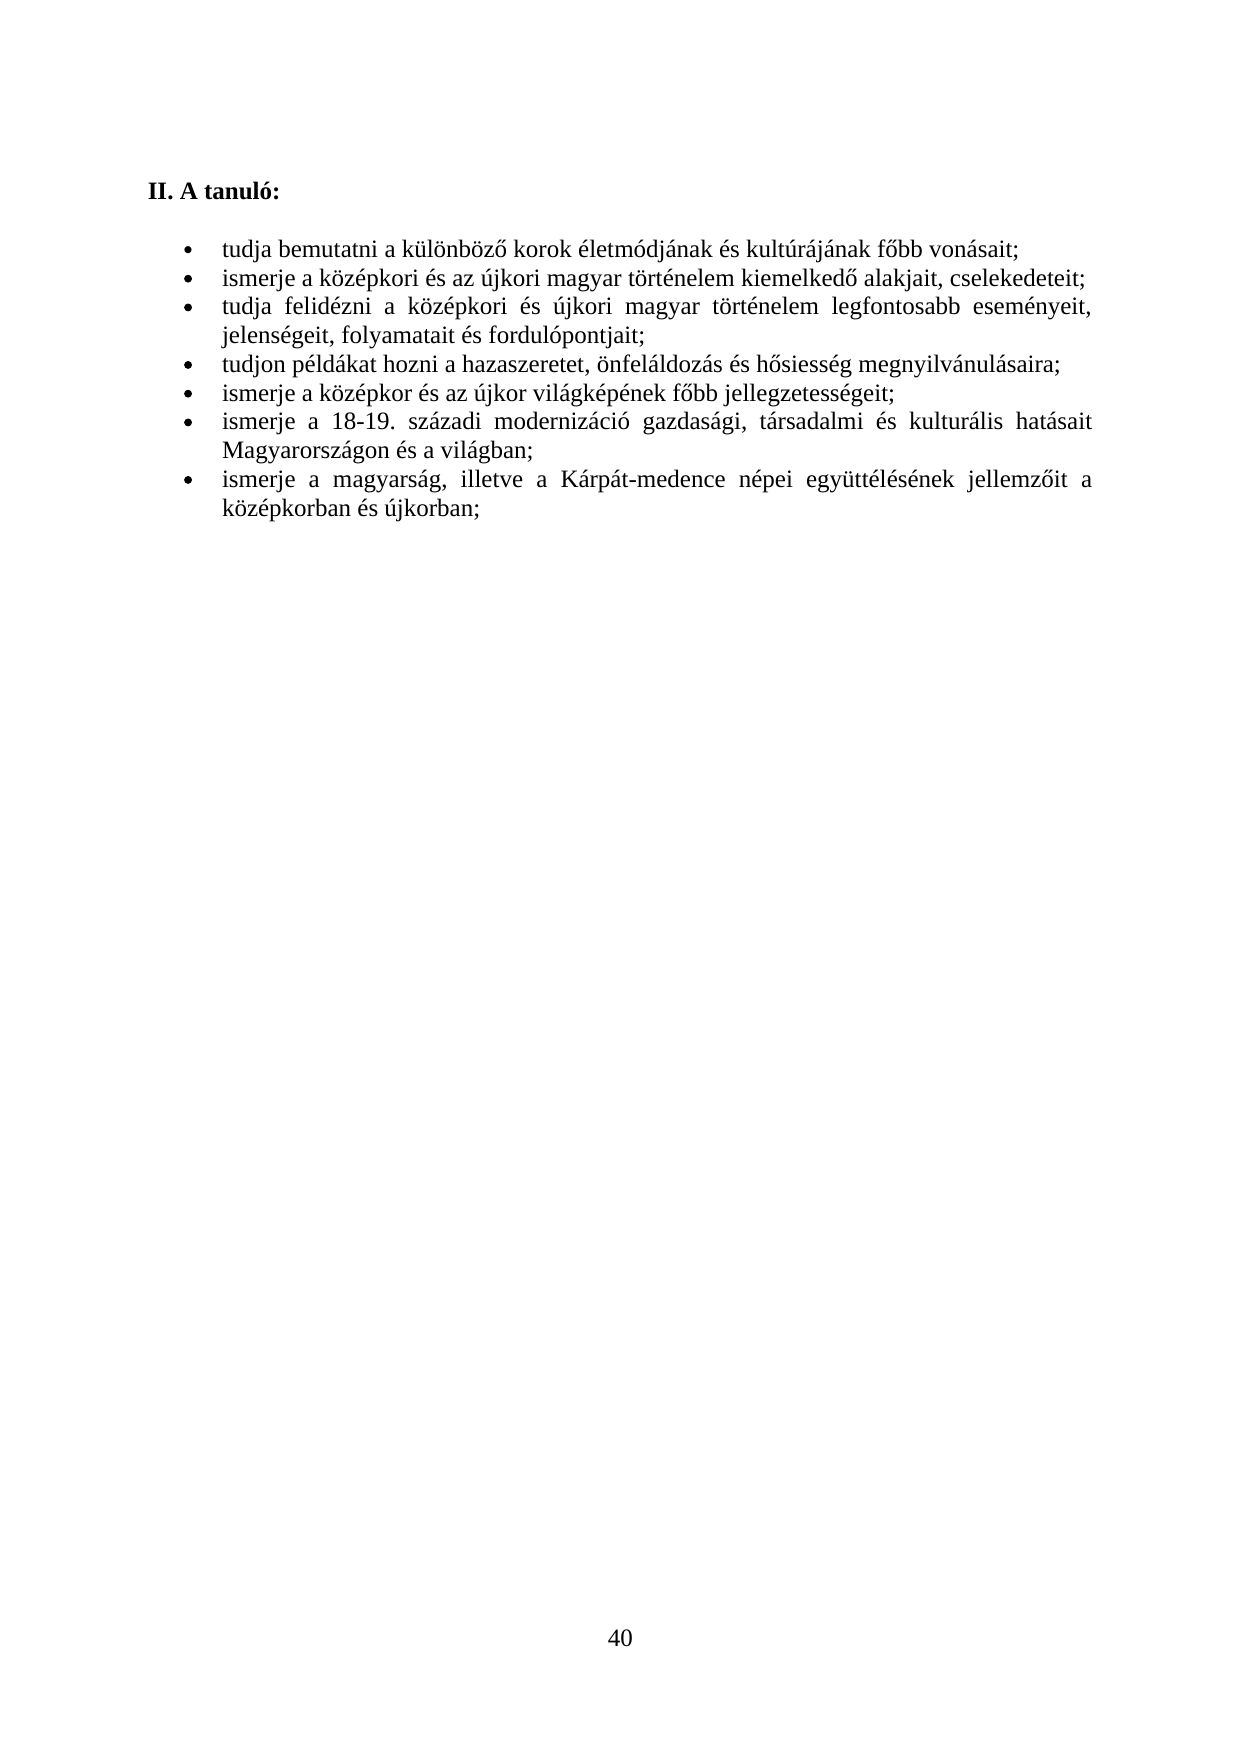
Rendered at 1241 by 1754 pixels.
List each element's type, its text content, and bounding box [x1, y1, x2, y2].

list ismerje a 18-19. századi modernizáció gazdasági, társadalmi és kulturális hatásait Magyarországon és a világban; [184, 406, 1093, 464]
list ismerje a középkori és az újkori magyar történelem kiemelkedő alakjait, cselekedeteit; [184, 263, 1093, 291]
text II. A tanuló: [148, 176, 1093, 205]
list tudja felidézni a középkori és újkori magyar történelem legfontosabb eseményeit, jelenségeit, folyamatait és fordulópontjait; [184, 291, 1093, 349]
list tudjon példákat hozni a hazaszeretet, önfeláldozás és hősiesség megnyilvánulásaira; [184, 349, 1093, 378]
list ismerje a középkor és az újkor világképének főbb jellegzetességeit; [184, 378, 1093, 406]
list tudja bemutatni a különböző korok életmódjának és kultúrájának főbb vonásait; [184, 234, 1093, 263]
list ismerje a magyarság, illetve a Kárpát-medence népei együttélésének jellemzőit a középkorban és újkorban; [184, 464, 1093, 521]
